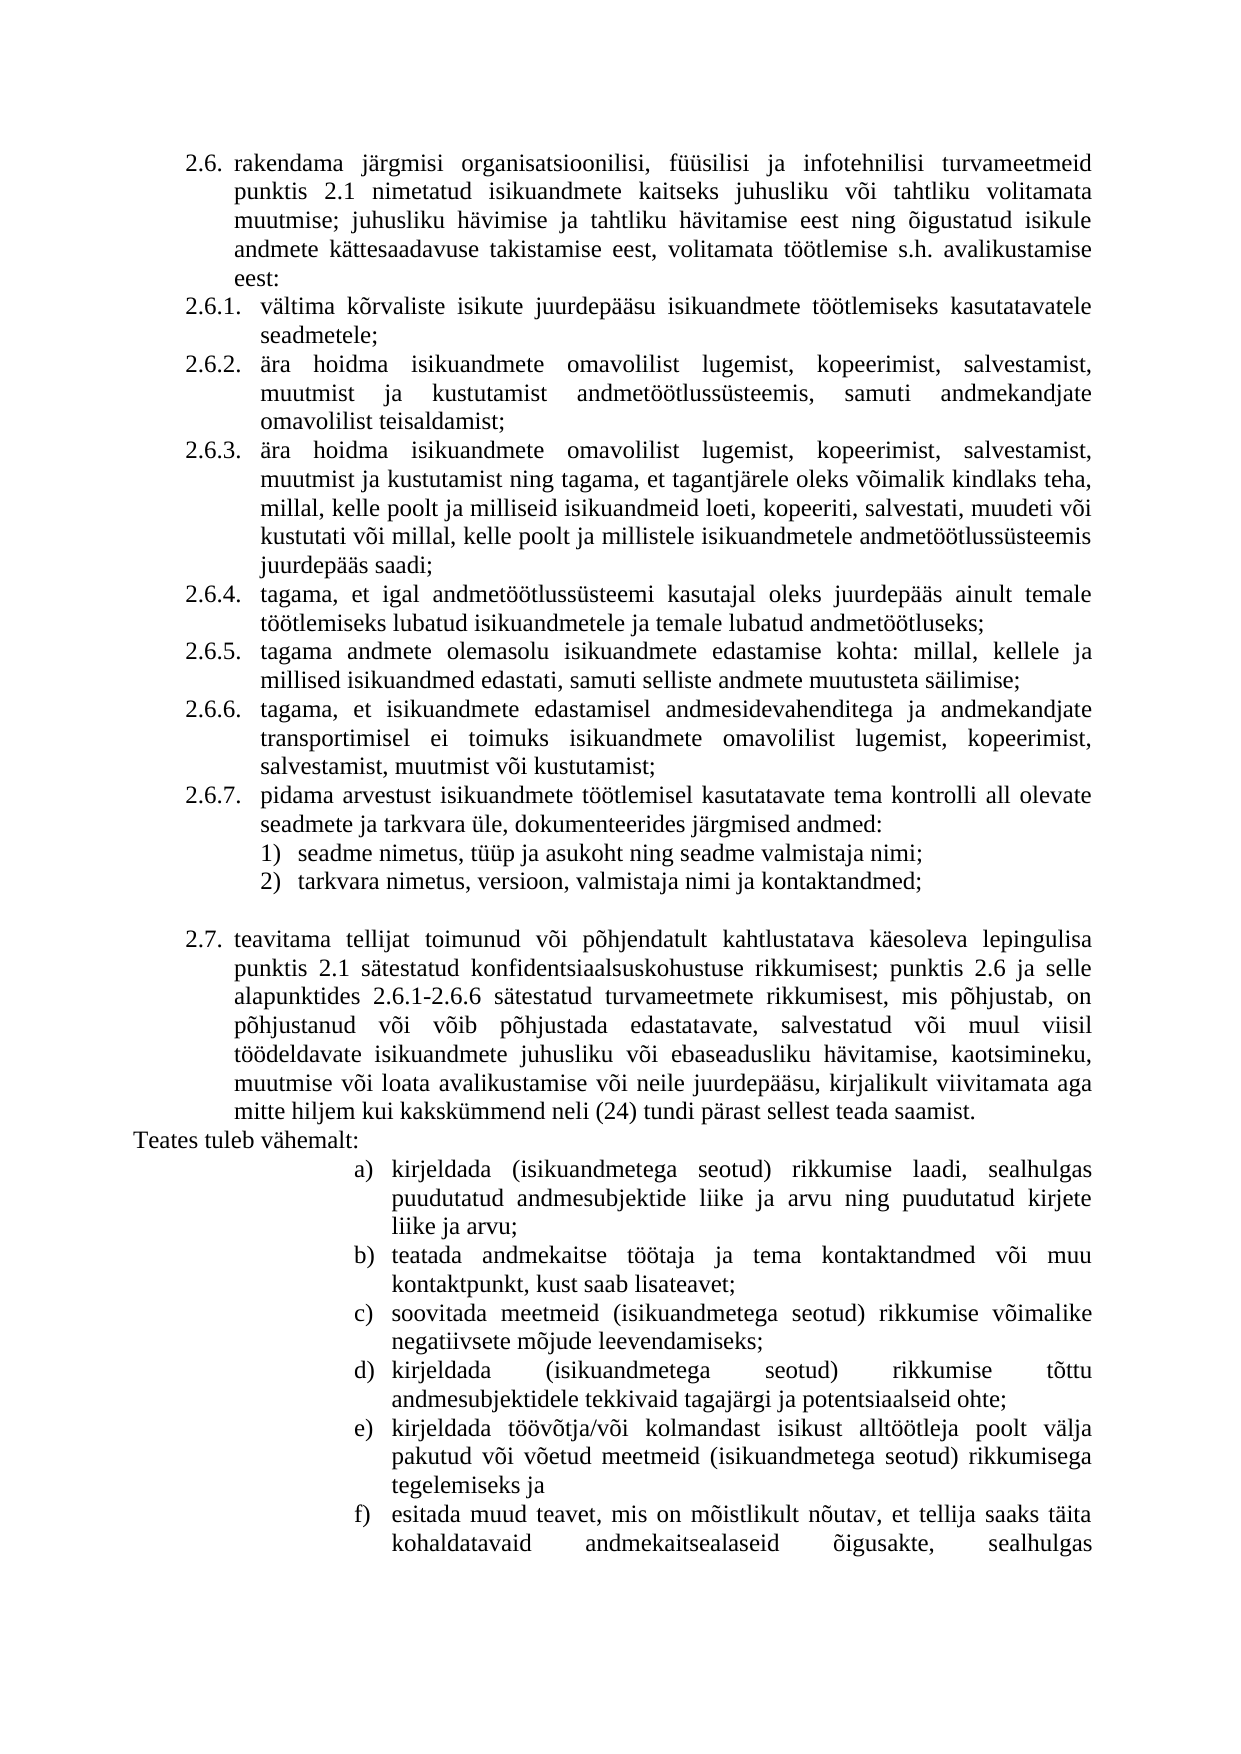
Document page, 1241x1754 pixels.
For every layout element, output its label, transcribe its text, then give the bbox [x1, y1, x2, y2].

list tagama, et isikuandmete edastamisel andmesidevahenditega ja andmekandjate transportimisel ei toimuks isikuandmete omavolilist lugemist, kopeerimist, salvestamist, muutmist või kustutamist; [185, 694, 1093, 780]
list teavitama tellijat toimunud või põhjendatult kahtlustatava käesoleva lepingulisa punktis 2.1 sätestatud konfidentsiaalsuskohustuse rikkumisest; punktis 2.6 ja selle alapunktides 2.6.1-2.6.6 sätestatud turvameetmete rikkumisest, mis põhjustab, on põhjustanud või võib põhjustada edastatavate, salvestatud või muul viisil töödeldavate isikuandmete juhusliku või ebaseadusliku hävitamise, kaotsimineku, muutmise või loata avalikustamise või neile juurdepääsu, kirjalikult viivitamata aga mitte hiljem kui kakskümmend neli (24) tundi pärast sellest teada saamist. [185, 924, 1093, 1125]
list teatada andmekaitse töötaja ja tema kontaktandmed või muu kontaktpunkt, kust saab lisateavet; [354, 1240, 1093, 1298]
list Teates tuleb vähemalt: [133, 1125, 1093, 1154]
list kirjeldada töövõtja/või kolmandast isikust alltöötleja poolt välja pakutud või võetud meetmeid (isikuandmetega seotud) rikkumisega tegelemiseks ja [354, 1413, 1093, 1499]
list ära hoidma isikuandmete omavolilist lugemist, kopeerimist, salvestamist, muutmist ja kustutamist andmetöötlussüsteemis, samuti andmekandjate omavolilist teisaldamist; [185, 349, 1093, 435]
list kirjeldada (isikuandmetega seotud) rikkumise tõttu andmesubjektidele tekkivaid tagajärgi ja potentsiaalseid ohte; [354, 1355, 1093, 1413]
list seadme nimetus, tüüp ja asukoht ning seadme valmistaja nimi; [260, 838, 1093, 866]
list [354, 1499, 1093, 1556]
list rakendama järgmisi organisatsioonilisi, füüsilisi ja infotehnilisi turvameetmeid punktis 2.1 nimetatud isikuandmete kaitseks juhusliku või tahtliku volitamata muutmise; juhusliku hävimise ja tahtliku hävitamise eest ning õigustatud isikule andmete kättesaadavuse takistamise eest, volitamata töötlemise s.h. avalikustamise eest: [185, 148, 1093, 291]
list tagama andmete olemasolu isikuandmete edastamise kohta: millal, kellele ja millised isikuandmed edastati, samuti selliste andmete muutusteta säilimise; [185, 636, 1093, 694]
list soovitada meetmeid (isikuandmetega seotud) rikkumise võimalike negatiivsete mõjude leevendamiseks; [354, 1298, 1093, 1355]
list tagama, et igal andmetöötlussüsteemi kasutajal oleks juurdepääs ainult temale töötlemiseks lubatud isikuandmetele ja temale lubatud andmetöötluseks; [185, 579, 1093, 636]
list pidama arvestust isikuandmete töötlemisel kasutatavate tema kontrolli all olevate seadmete ja tarkvara üle, dokumenteerides järgmised andmed: [185, 780, 1093, 838]
list tarkvara nimetus, versioon, valmistaja nimi ja kontaktandmed; [260, 866, 1093, 895]
list vältima kõrvaliste isikute juurdepääsu isikuandmete töötlemiseks kasutatavatele seadmetele; [185, 291, 1093, 349]
list kirjeldada (isikuandmetega seotud) rikkumise laadi, sealhulgas puudutatud andmesubjektide liike ja arvu ning puudutatud kirjete liike ja arvu; [354, 1154, 1093, 1240]
list ära hoidma isikuandmete omavolilist lugemist, kopeerimist, salvestamist, muutmist ja kustutamist ning tagama, et tagantjärele oleks võimalik kindlaks teha, millal, kelle poolt ja milliseid isikuandmeid loeti, kopeeriti, salvestati, muudeti või kustutati või millal, kelle poolt ja millistele isikuandmetele andmetöötlussüsteemis juurdepääs saadi; [185, 435, 1093, 579]
